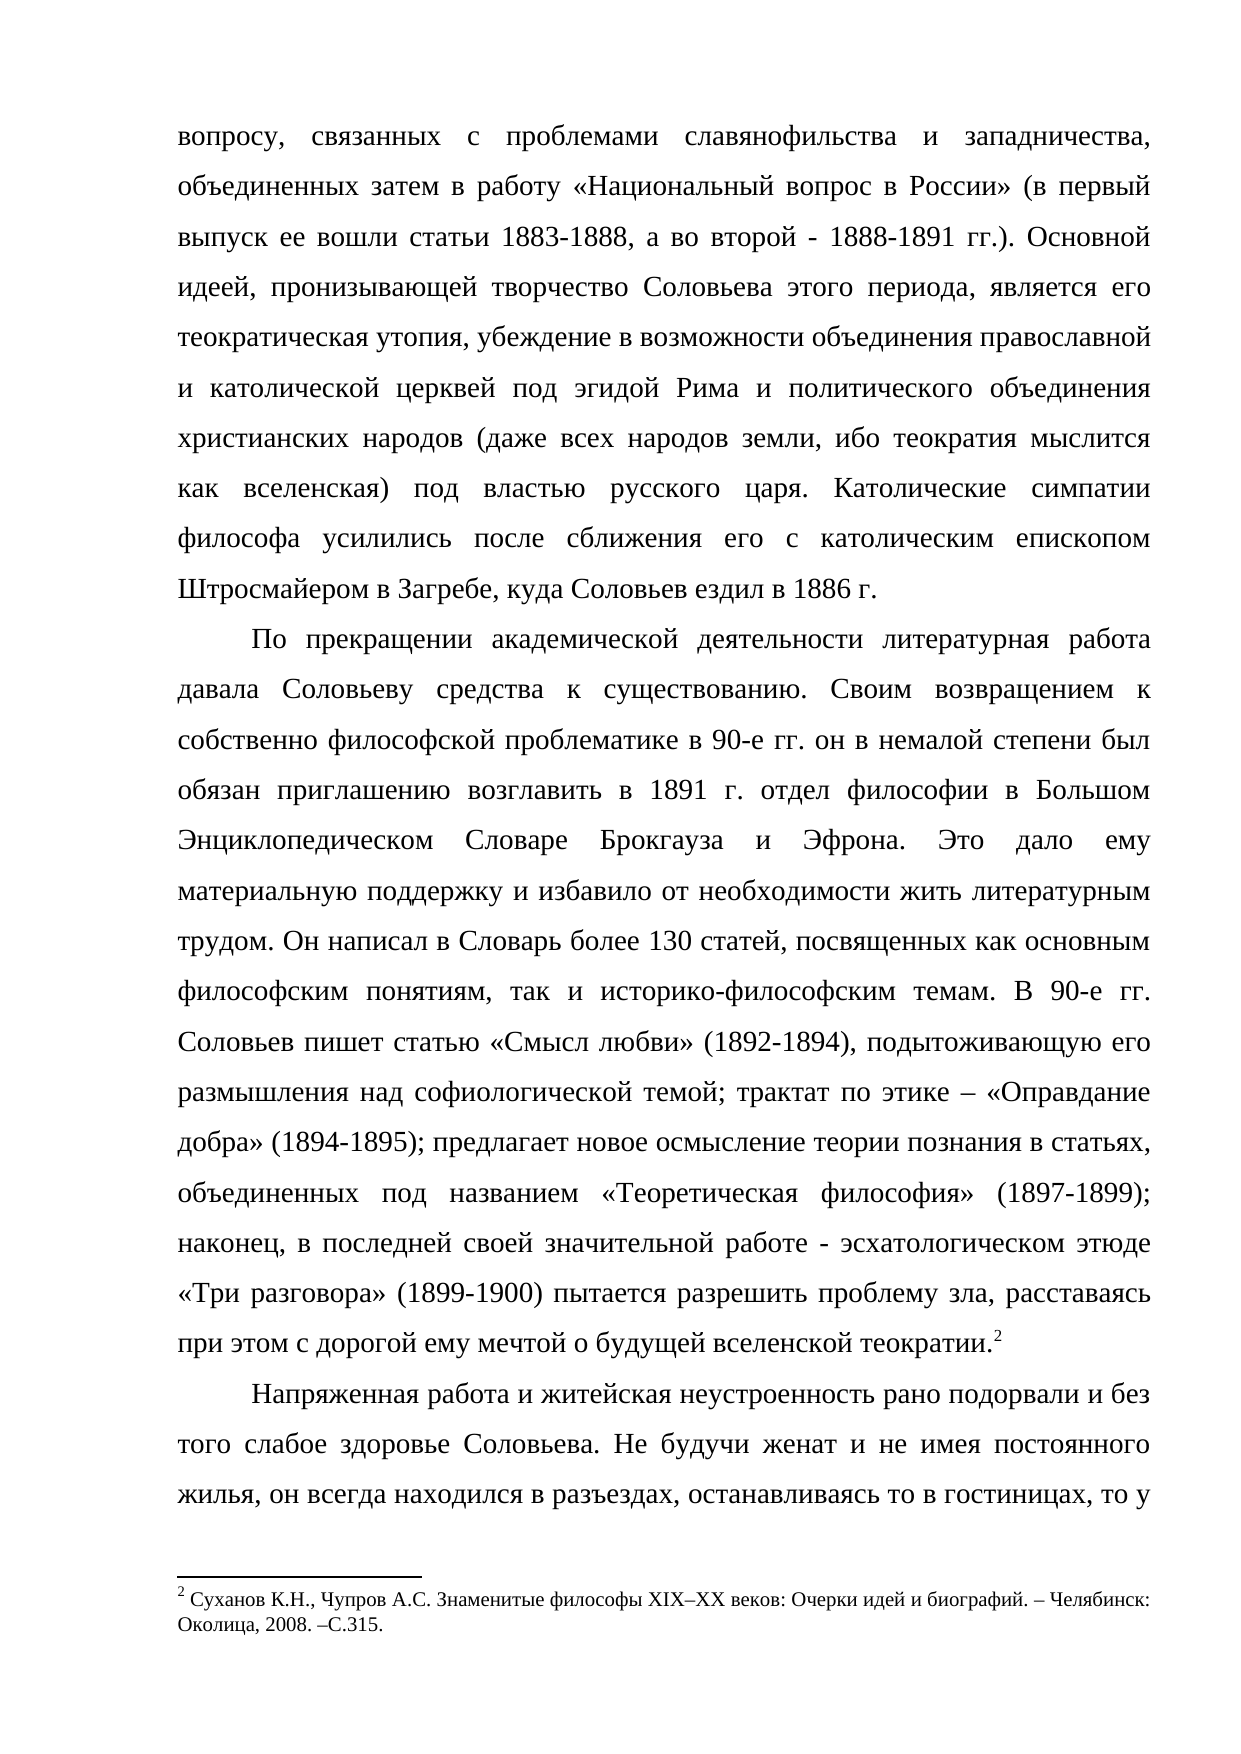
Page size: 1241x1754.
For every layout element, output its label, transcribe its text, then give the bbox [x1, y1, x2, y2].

text По прекращении академической деятельности литературная работа давала Соловьеву средства к существованию. Своим возвращением к собственно философской проблематике в 90-е гг. он в немалой степени был обязан приглашению возглавить в . отдел философии в Большом Энциклопедическом Словаре Брокгауза и Эфрона. Это дало ему материальную поддержку и избавило от необходимости жить литературным трудом. Он написал в Словарь более 130 статей, посвященных как основным философским понятиям, так и историко-философским темам. В 90-е гг. Соловьев пишет статью «Смысл любви» (1892-1894), подытоживающую его размышления над софиологической темой; трактат по этике – «Оправдание добра» (1894-1895); предлагает новое осмысление теории познания в статьях, объединенных под названием «Теоретическая философия» (1897-1899); наконец, в последней своей значительной работе - эсхатологическом этюде «Три разговора» (1899-1900) пытается разрешить проблему зла, расставаясь при этом с дорогой ему мечтой о будущей вселенской теократии. [177, 621, 1152, 1359]
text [177, 118, 1152, 604]
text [177, 1376, 1152, 1510]
